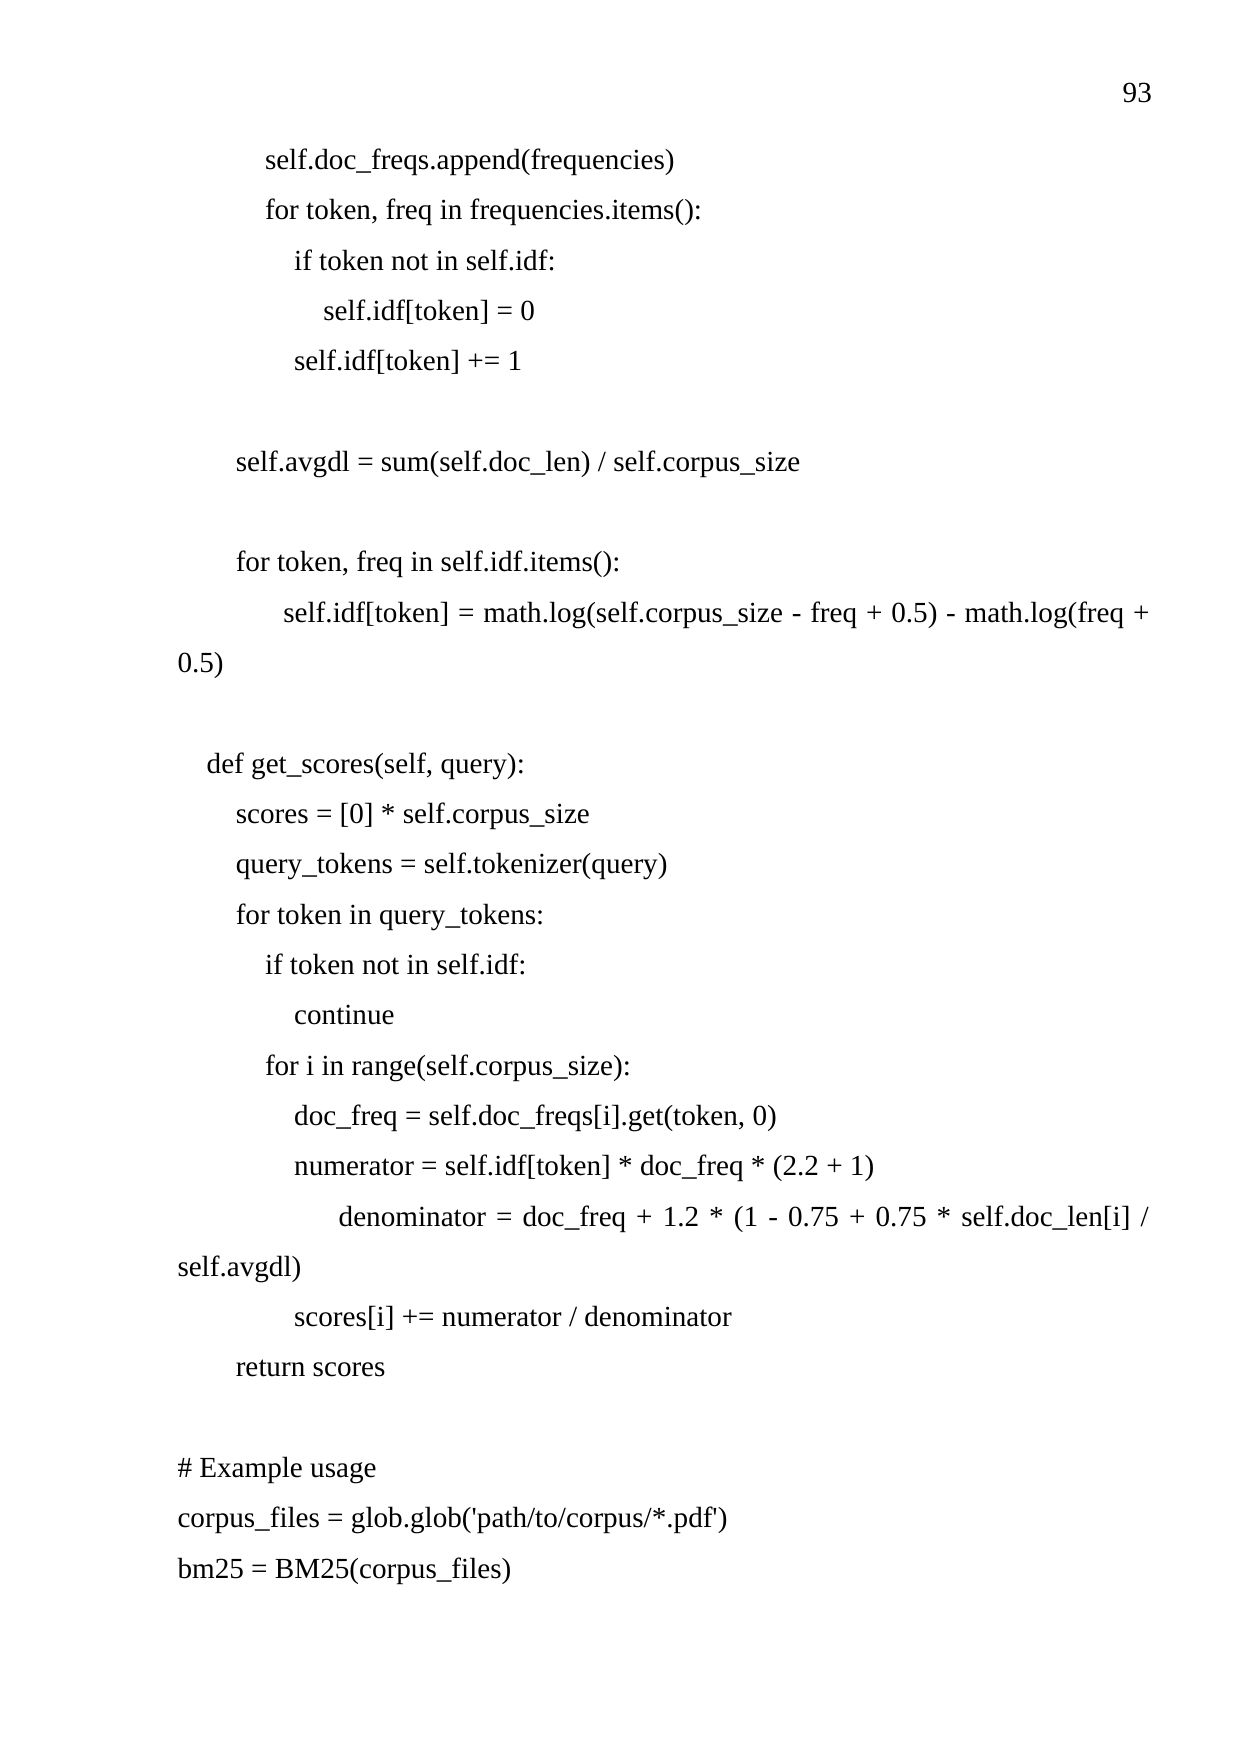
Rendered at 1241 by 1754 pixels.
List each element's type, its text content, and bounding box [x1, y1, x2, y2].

text # Example usage [177, 1450, 1152, 1484]
text bm25 = BM25(corpus_files) [177, 1551, 1152, 1584]
text scores = [0] * self.corpus_size [177, 796, 1152, 830]
text def get_scores(self, query): [177, 746, 1152, 779]
text for token, freq in frequencies.items(): [177, 192, 1152, 226]
text query_tokens = self.tokenizer(query) [177, 846, 1152, 880]
text self.idf[token] = 0 [177, 293, 1152, 327]
text if token not in self.idf: [177, 947, 1152, 981]
text self.doc_freqs.append(frequencies) [177, 142, 1152, 176]
text if token not in self.idf: [177, 243, 1152, 276]
text self.idf[token] = math.log(self.corpus_size - freq + 0.5) - math.log(freq + 0.5) [177, 595, 1152, 679]
text continue [177, 997, 1152, 1031]
text denominator = doc_freq + 1.2 * (1 - 0.75 + 0.75 * self.doc_len[i] / self.avgdl) [177, 1199, 1152, 1282]
text numerator = self.idf[token] * doc_freq * (2.2 + 1) [177, 1148, 1152, 1182]
text for token, freq in self.idf.items(): [177, 544, 1152, 578]
text self.avgdl = sum(self.doc_len) / self.corpus_size [177, 444, 1152, 477]
text corpus_files = glob.glob('path/to/corpus/*.pdf') [177, 1501, 1152, 1534]
text self.idf[token] += 1 [177, 343, 1152, 377]
text doc_freq = self.doc_freqs[i].get(token, 0) [177, 1098, 1152, 1132]
text scores[i] += numerator / denominator [177, 1299, 1152, 1333]
text for i in range(self.corpus_size): [177, 1048, 1152, 1081]
text for token in query_tokens: [177, 897, 1152, 930]
text return scores [177, 1349, 1152, 1383]
